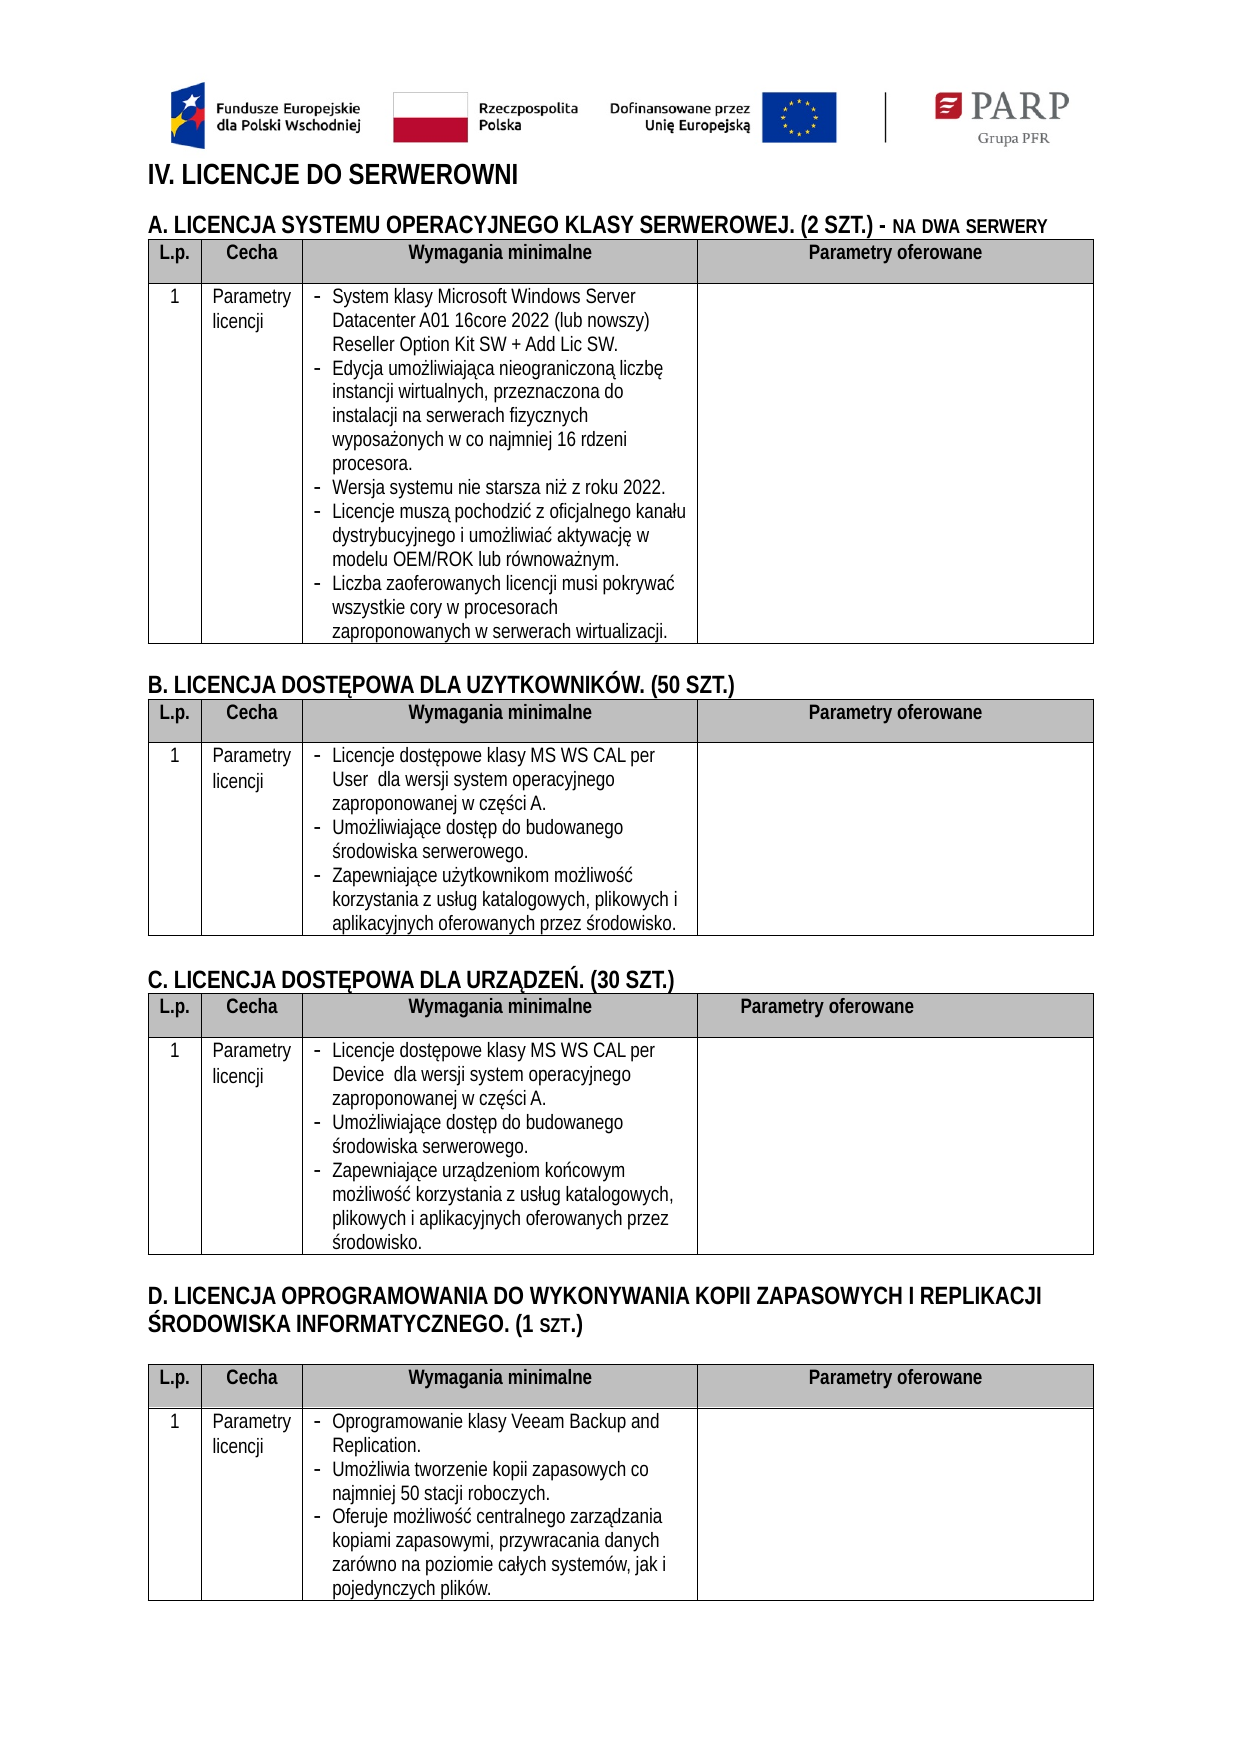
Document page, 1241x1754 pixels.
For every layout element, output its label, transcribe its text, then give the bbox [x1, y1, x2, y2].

table_header L.p. [149, 994, 201, 1037]
table_header L.p. [149, 1365, 201, 1407]
table_header Cecha [202, 1365, 302, 1407]
text IV. LICENCJE DO SERWEROWNI [148, 158, 1093, 191]
table_header Wymagania minimalne [303, 240, 697, 283]
table_header Wymagania minimalne [303, 994, 697, 1037]
table_cell Parametry licencji [202, 284, 302, 643]
table_header Parametry oferowane [698, 240, 1093, 283]
table_cell [698, 1038, 1093, 1254]
table_header Parametry oferowane [698, 1365, 1093, 1407]
table_header L.p. [149, 240, 201, 283]
text B. LICENCJA DOSTĘPOWA DLA UZYTKOWNIKÓW. (50 SZT.) [148, 670, 1093, 698]
table_header Wymagania minimalne [303, 1365, 697, 1407]
table_cell [698, 284, 1093, 643]
table_cell 1 [149, 743, 201, 935]
table_header L.p. [149, 700, 201, 742]
table_header Wymagania minimalne [303, 700, 697, 742]
table_cell Licencje dostępowe klasy MS WS CAL per Device dla wersji system operacyjnego zaproponowanej w części A. Umożliwiające dostęp do budowanego środowiska serwerowego. Zapewniające urządzeniom końcowym możliwość korzystania z usług katalogowych, plikowych i aplikacyjnych oferowanych przez środowisko. [303, 1038, 697, 1254]
text A. LICENCJA SYSTEMU OPERACYJNEGO KLASY SERWEROWEJ. (2 SZT.) - na dwa serwery [148, 210, 1093, 239]
table_header Cecha [202, 994, 302, 1037]
table_cell System klasy Microsoft Windows Server Datacenter A01 16core 2022 (lub nowszy) Reseller Option Kit SW + Add Lic SW. Edycja umożliwiająca nieograniczoną liczbę instancji wirtualnych, przeznaczona do instalacji na serwerach fizycznych wyposażonych w co najmniej 16 rdzeni procesora. Wersja systemu nie starsza niż z roku 2022. Licencje muszą pochodzić z oficjalnego kanału dystrybucyjnego i umożliwiać aktywację w modelu OEM/ROK lub równoważnym. Liczba zaoferowanych licencji musi pokrywać wszystkie cory w procesorach zaproponowanych w serwerach wirtualizacji. [303, 284, 697, 643]
table_header Cecha [202, 700, 302, 742]
table_cell Licencje dostępowe klasy MS WS CAL per User dla wersji system operacyjnego zaproponowanej w części A. Umożliwiające dostęp do budowanego środowiska serwerowego. Zapewniające użytkownikom możliwość korzystania z usług katalogowych, plikowych i aplikacyjnych oferowanych przez środowisko. [303, 743, 697, 935]
text D. LICENCJA OPROGRAMOWANIA DO WYKONYWANIA KOPII ZAPASOWYCH I REPLIKACJI ŚRODOWISKA INFORMATYCZNEGO. (1 szt.) [148, 1281, 1093, 1338]
picture [147, 73, 1093, 158]
table_header Parametry oferowane [698, 994, 1093, 1037]
table_cell Parametry licencji [202, 1409, 302, 1600]
table_cell [698, 1409, 1093, 1600]
table_cell 1 [149, 284, 201, 643]
table_cell 1 [149, 1409, 201, 1600]
table_cell 1 [149, 1038, 201, 1254]
table_cell [698, 743, 1093, 935]
text C. LICENCJA DOSTĘPOWA DLA URZĄDZEŃ. (30 SZT.) [148, 965, 1093, 993]
table_cell Parametry licencji [202, 743, 302, 935]
table_cell Parametry licencji [202, 1038, 302, 1254]
table_header Parametry oferowane [698, 700, 1093, 742]
table_header Cecha [202, 240, 302, 283]
